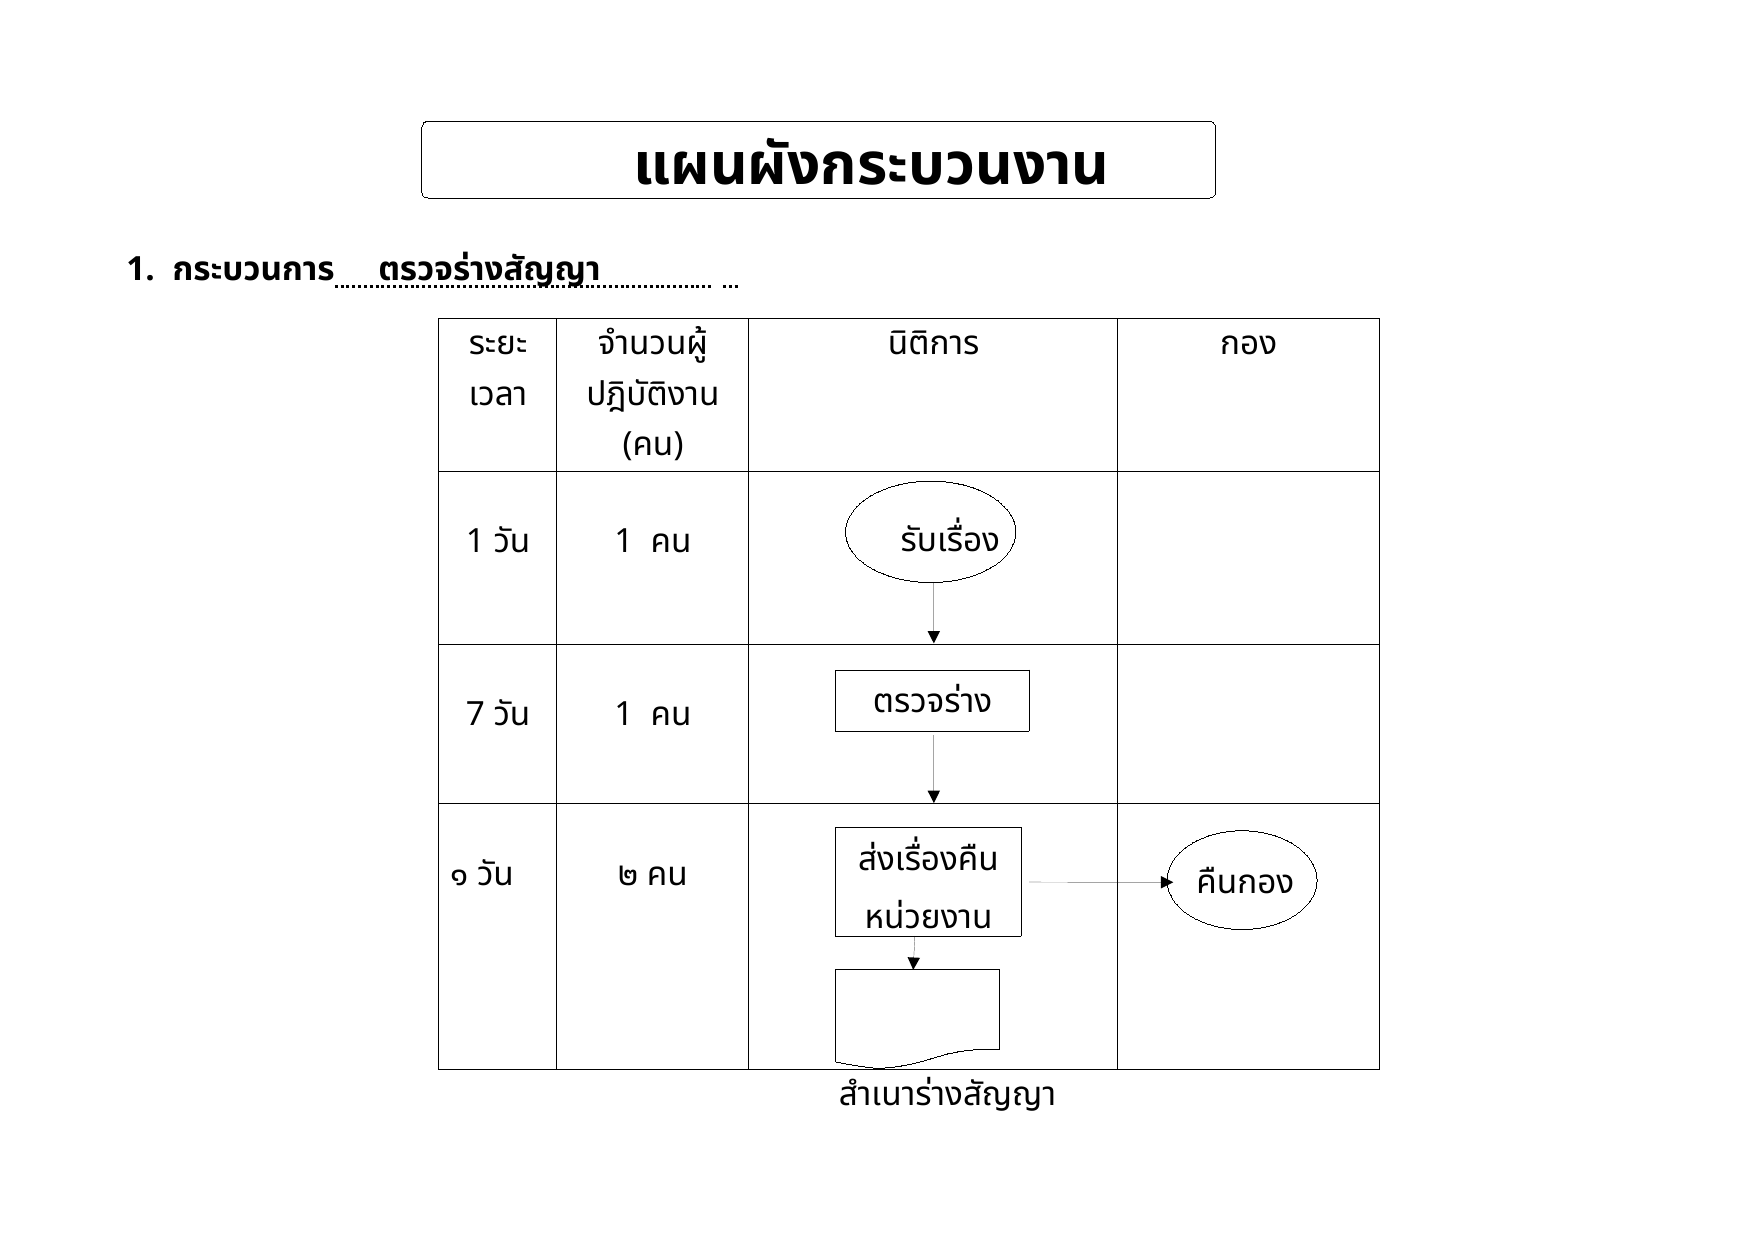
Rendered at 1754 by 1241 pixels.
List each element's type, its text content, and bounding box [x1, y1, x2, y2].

table_header นิติการ [749, 319, 1117, 471]
table_cell 1 วัน [439, 472, 556, 643]
table_cell ๑ วัน [439, 804, 556, 1068]
table_cell 7 วัน [439, 645, 556, 803]
table_cell [749, 472, 1117, 643]
table_cell [749, 804, 1117, 1068]
list กระบวนการ ตรวจร่างสัญญา . [126, 245, 1654, 295]
table_cell ๒ คน [557, 804, 748, 1068]
table_cell [1118, 472, 1379, 643]
text แผนผังกระบวนงาน [89, 123, 1654, 211]
table_cell [749, 645, 1117, 803]
table_cell 1 คน [557, 472, 748, 643]
table_header กอง [1118, 319, 1379, 471]
table_cell [1118, 804, 1379, 1068]
table_header ระยะเวลา [439, 319, 556, 471]
table_cell 1 คน [557, 645, 748, 803]
table_header จำนวนผู้ปฎิบัติงาน (คน) [557, 319, 748, 471]
list สำเนาร่างสัญญา [164, 1069, 1654, 1120]
table_cell [1118, 645, 1379, 803]
